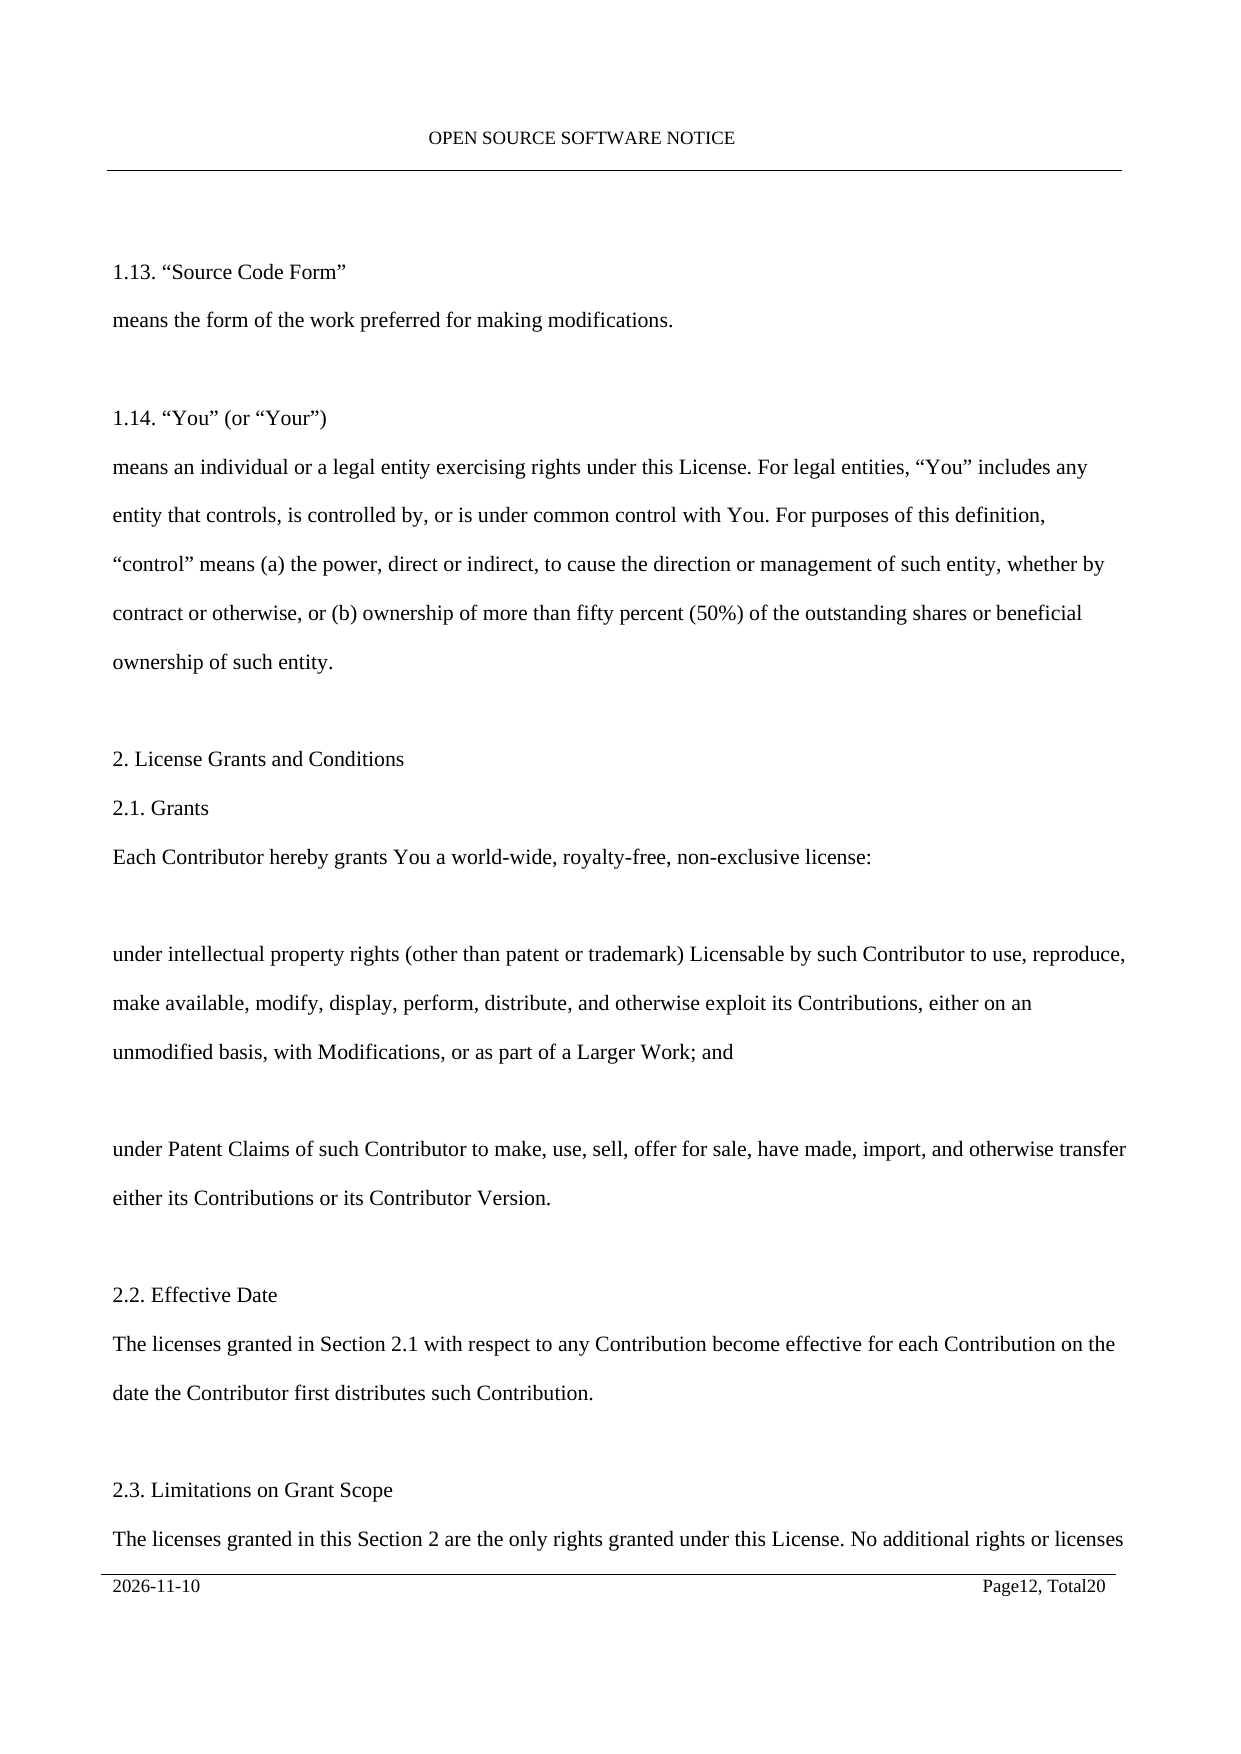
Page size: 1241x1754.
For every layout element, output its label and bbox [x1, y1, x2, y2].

text [112, 206, 1128, 1555]
